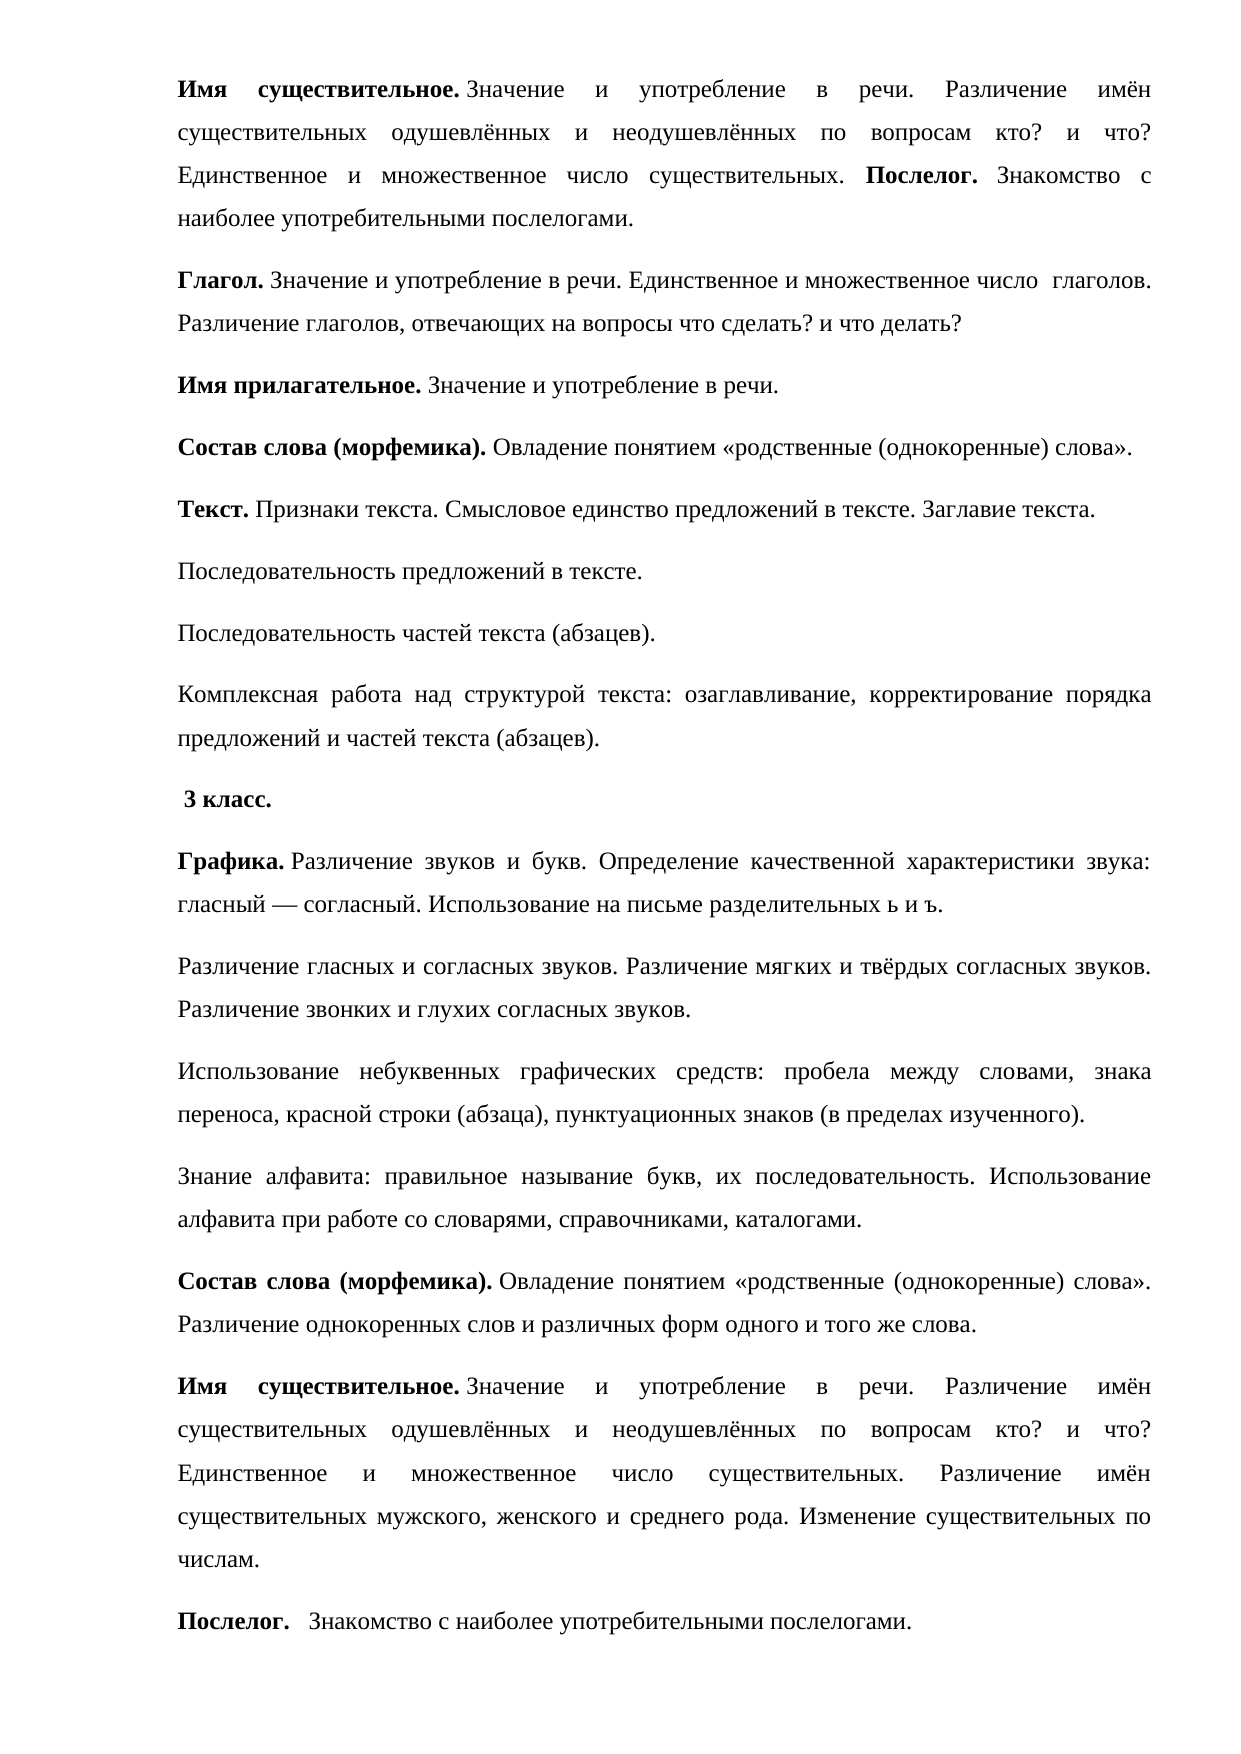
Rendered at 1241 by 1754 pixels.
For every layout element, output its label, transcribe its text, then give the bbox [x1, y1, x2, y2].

text Графика. Различение звуков и букв. Определение качественной характеристики звука: гласный — согласный. Использование на письме разделительных ь и ъ. [177, 846, 1152, 918]
text 3 класс. [177, 784, 1152, 813]
text Имя существительное. Значение и употребление в речи. Различение имён существительных одушевлённых и неодушевлённых по вопросам кто? и что? Единственное и множественное число существительных. Послелог. Знакомство с наиболее употребительными послелогами. [177, 74, 1152, 232]
text Различение гласных и согласных звуков. Различение мягких и твёрдых согласных звуков. Различение звонких и глухих согласных звуков. [177, 951, 1152, 1023]
text Знание алфавита: правильное называние букв, их последовательность. Использование алфавита при работе со словарями, справочниками, каталогами. [177, 1161, 1152, 1233]
text Состав слова (морфемика). Овладение понятием «родственные (однокоренные) слова». [177, 432, 1152, 461]
text Комплексная работа над структурой текста: озаглавливание, корректирование порядка предложений и частей текста (абзацев). [177, 679, 1152, 751]
text Имя прилагательное. Значение и употребление в речи. [177, 370, 1152, 399]
text Глагол. Значение и употребление в речи. Единственное и множественное число глаголов. Различение глаголов, отвечающих на вопросы что сделать? и что делать? [177, 265, 1152, 337]
text Послелог. Знакомство с наиболее употребительными послелогами. [177, 1606, 1152, 1634]
text Состав слова (морфемика). Овладение понятием «родственные (однокоренные) слова». Различение однокоренных слов и различных форм одного и того же слова. [177, 1266, 1152, 1338]
text Использование небуквенных графических средств: пробела между словами, знака переноса, красной строки (абзаца), пунктуационных знаков (в пределах изученного). [177, 1056, 1152, 1128]
text Последовательность частей текста (абзацев). [177, 618, 1152, 646]
text Текст. Признаки текста. Смысловое единство предложений в тексте. Заглавие текста. [177, 494, 1152, 523]
text Последовательность предложений в тексте. [177, 556, 1152, 584]
text Имя существительное. Значение и употребление в речи. Различение имён существительных одушевлённых и неодушевлённых по вопросам кто? и что? Единственное и множественное число существительных. Различение имён существительных мужского, женского и среднего рода. Изменение существительных по числам. [177, 1371, 1152, 1573]
